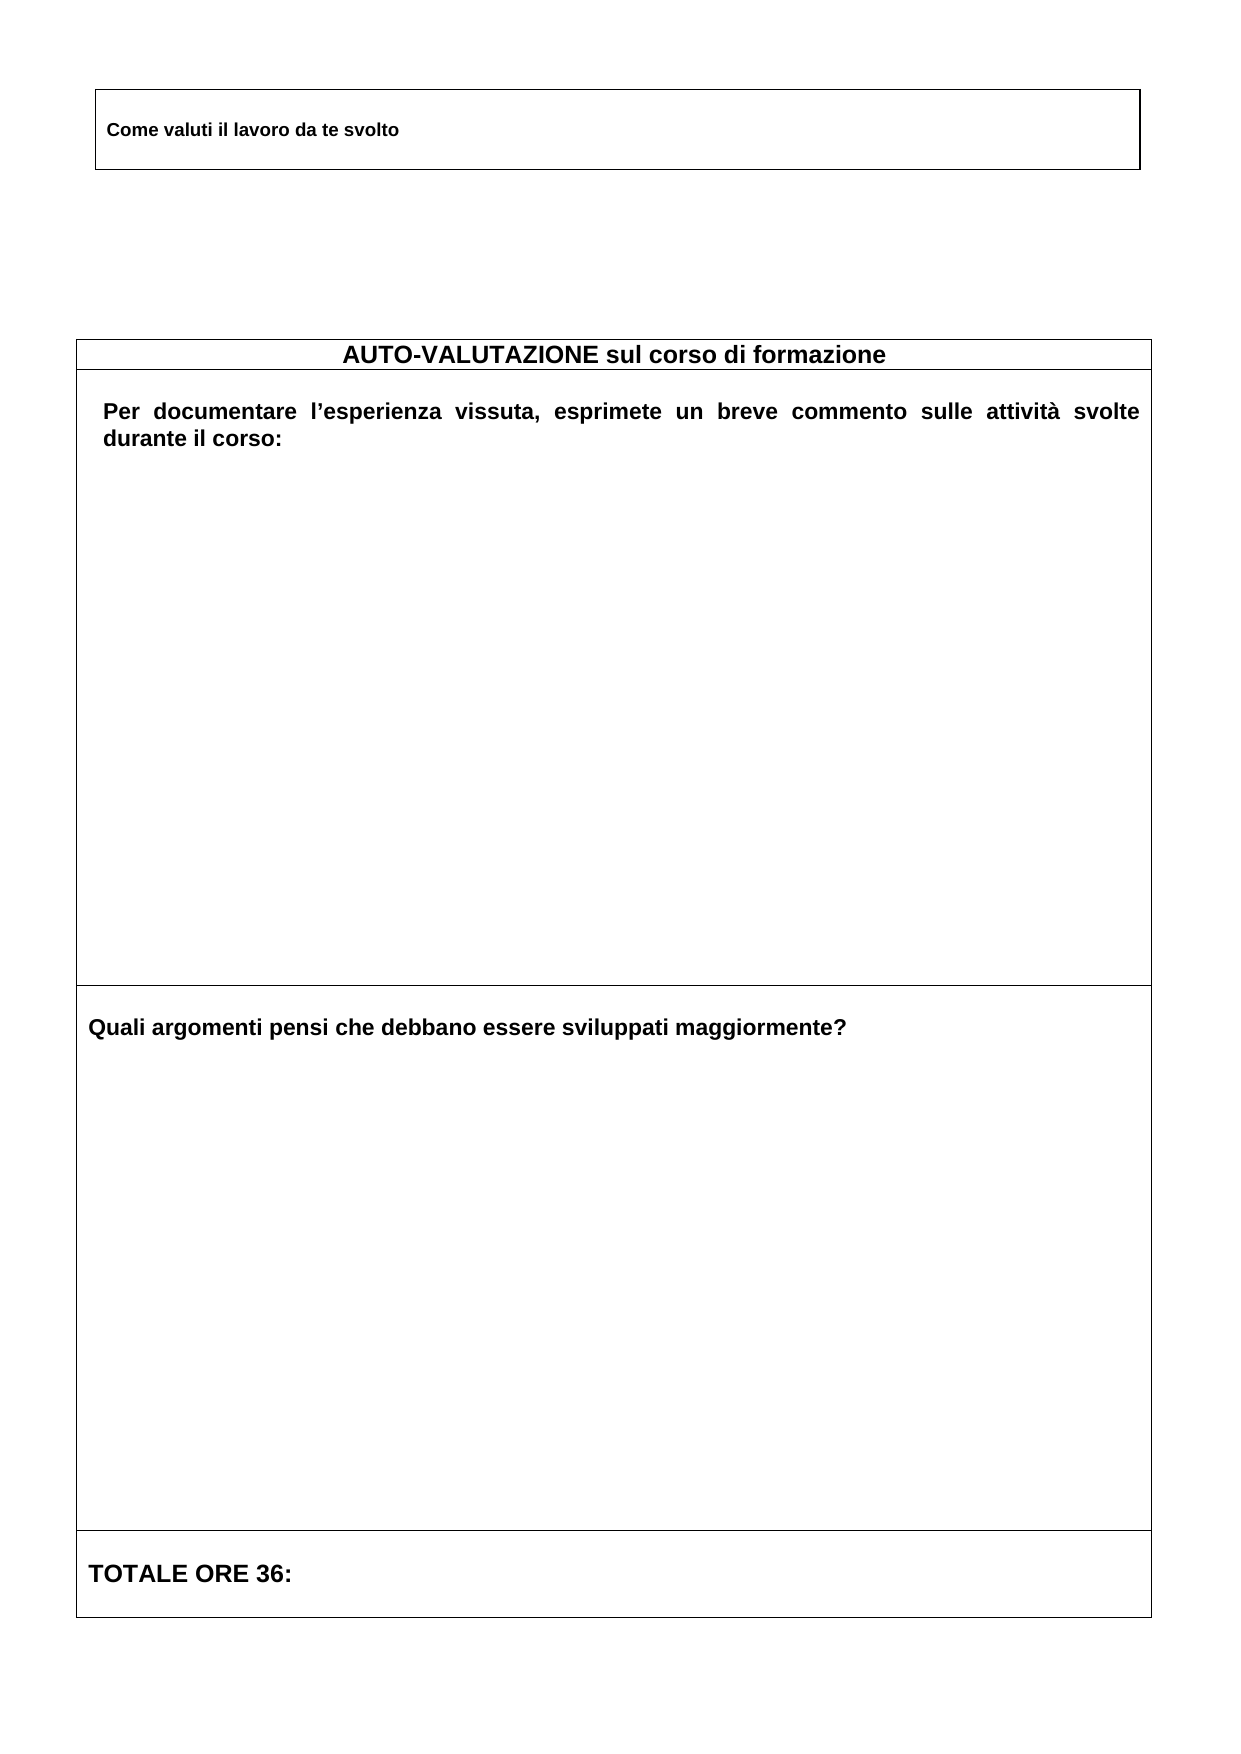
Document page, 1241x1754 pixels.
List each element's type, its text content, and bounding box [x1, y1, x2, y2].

table_header AUTO-VALUTAZIONE sul corso di formazione [77, 340, 1151, 368]
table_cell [96, 90, 1139, 169]
table_cell Quali argomenti pensi che debbano essere sviluppati maggiormente? [77, 986, 1151, 1529]
table_cell Per documentare l’esperienza vissuta, esprimete un breve commento sulle attività svolte durante il corso: [77, 370, 1151, 984]
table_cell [77, 1531, 1151, 1617]
